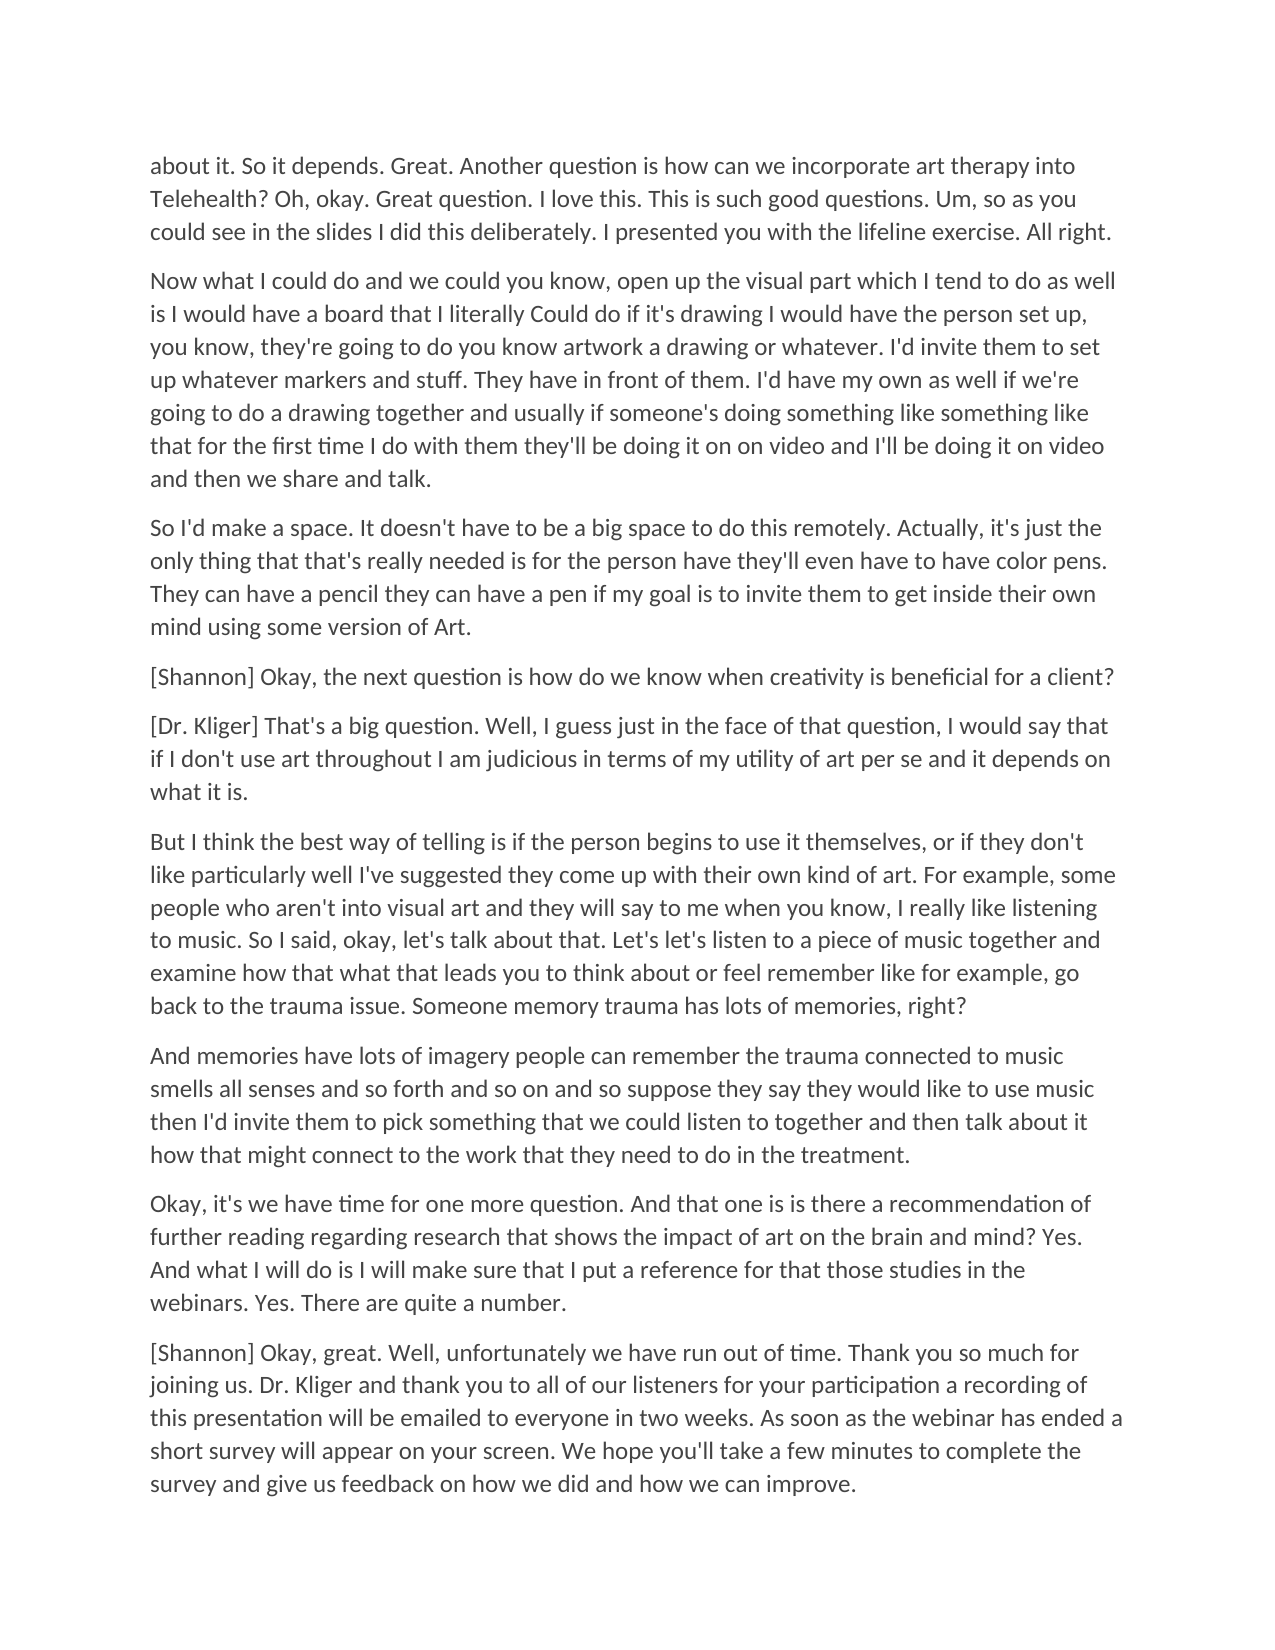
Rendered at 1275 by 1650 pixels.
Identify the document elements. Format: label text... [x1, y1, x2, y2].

text [Shannon] Okay, great. Well, unfortunately we have run out of time. Thank you so much for joining us. Dr. Kliger and thank you to all of our listeners for your participation a recording of this presentation will be emailed to everyone in two weeks. As soon as the webinar has ended a short survey will appear on your screen. We hope you'll take a few minutes to complete the survey and give us feedback on how we did and how we can improve. [150, 1337, 1125, 1499]
text [Shannon] Okay, the next question is how do we know when creativity is beneficial for a client? [150, 661, 1125, 691]
text But I think the best way of telling is if the person begins to use it themselves, or if they don't like particularly well I've suggested they come up with their own kind of art. For example, some people who aren't into visual art and they will say to me when you know, I really like listening to music. So I said, okay, let's talk about that. Let's let's listen to a piece of music together and examine how that what that leads you to think about or feel remember like for example, go back to the trauma issue. Someone memory trauma has lots of memories, right? [150, 826, 1125, 1021]
text Okay, it's we have time for one more question. And that one is is there a recommendation of further reading regarding research that shows the impact of art on the brain and mind? Yes. And what I will do is I will make sure that I put a reference for that those studies in the webinars. Yes. There are quite a number. [150, 1188, 1125, 1318]
text Now what I could do and we could you know, open up the visual part which I tend to do as well is I would have a board that I literally Could do if it's drawing I would have the person set up, you know, they're going to do you know artwork a drawing or whatever. I'd invite them to set up whatever markers and stuff. They have in front of them. I'd have my own as well if we're going to do a drawing together and usually if someone's doing something like something like that for the first time I do with them they'll be doing it on on video and I'll be doing it on video and then we share and talk. [150, 265, 1125, 493]
text [Dr. Kliger] That's a big question. Well, I guess just in the face of that question, I would say that if I don't use art throughout I am judicious in terms of my utility of art per se and it depends on what it is. [150, 710, 1125, 807]
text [150, 150, 1125, 246]
text So I'd make a space. It doesn't have to be a big space to do this remotely. Actually, it's just the only thing that that's really needed is for the person have they'll even have to have color pens. They can have a pencil they can have a pen if my goal is to invite them to get inside their own mind using some version of Art. [150, 512, 1125, 642]
text And memories have lots of imagery people can remember the trauma connected to music smells all senses and so forth and so on and so suppose they say they would like to use music then I'd invite them to pick something that we could listen to together and then talk about it how that might connect to the work that they need to do in the treatment. [150, 1040, 1125, 1169]
